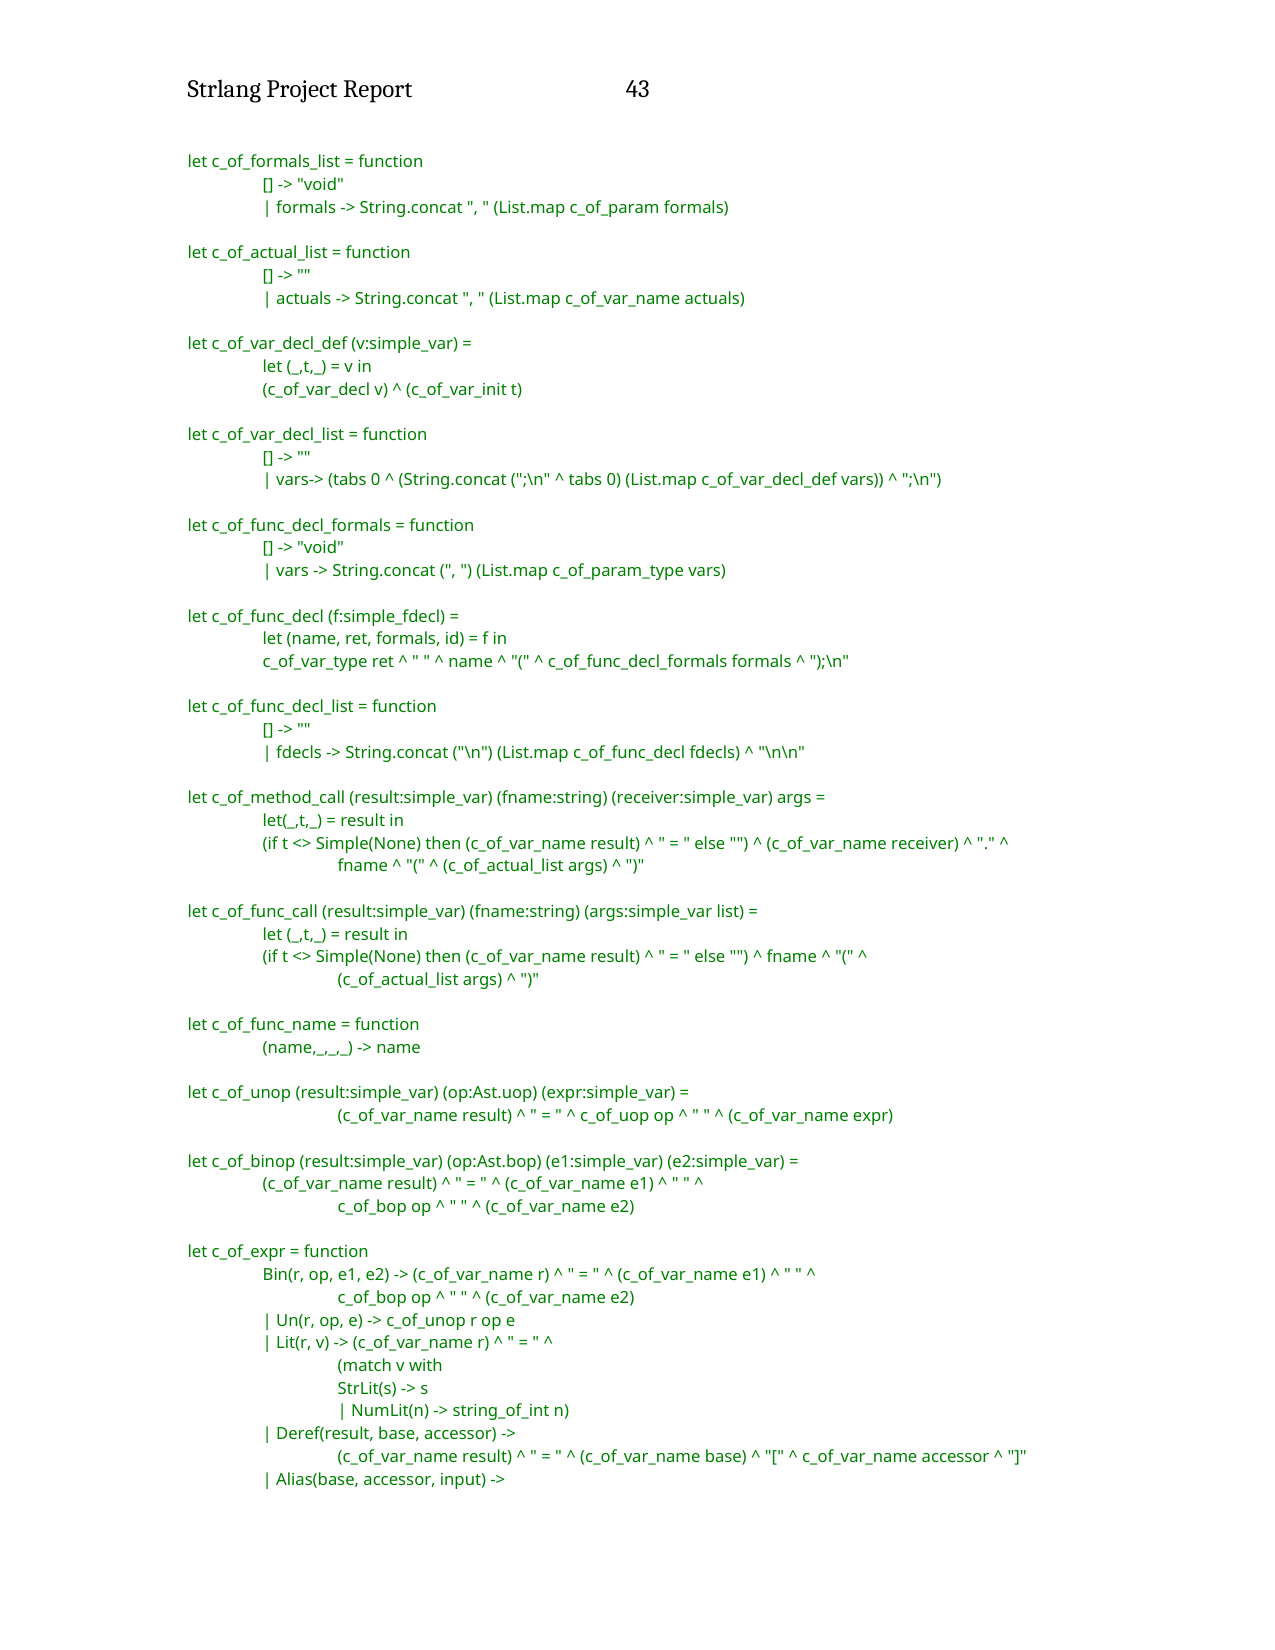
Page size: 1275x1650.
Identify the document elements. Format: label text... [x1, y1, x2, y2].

text | Un(r, op, e) -> c_of_unop r op e [187, 1308, 1087, 1331]
text | NumLit(n) -> string_of_int n) [187, 1399, 1087, 1422]
text let c_of_formals_list = function [187, 150, 1087, 173]
text [] -> "" [187, 445, 1087, 468]
text (match v with [187, 1353, 1087, 1376]
text let c_of_var_decl_def (v:simple_var) = [187, 332, 1087, 354]
text let c_of_expr = function [187, 1240, 1087, 1263]
text [] -> "" [187, 263, 1087, 286]
text let c_of_func_decl (f:simple_fdecl) = [187, 604, 1087, 627]
text (c_of_var_name result) ^ " = " ^ (c_of_var_name base) ^ "[" ^ c_of_var_name accessor ^ "]" [187, 1444, 1087, 1467]
text (c_of_var_name result) ^ " = " ^ c_of_uop op ^ " " ^ (c_of_var_name expr) [187, 1104, 1087, 1126]
text let c_of_func_decl_formals = function [187, 513, 1087, 536]
text | Deref(result, base, accessor) -> [187, 1422, 1087, 1444]
text let (_,t,_) = result in [187, 922, 1087, 945]
text StrLit(s) -> s [187, 1376, 1087, 1399]
text (c_of_var_decl v) ^ (c_of_var_init t) [187, 377, 1087, 400]
text | vars-> (tabs 0 ^ (String.concat (";\n" ^ tabs 0) (List.map c_of_var_decl_def vars)) ^ ";\n") [187, 468, 1087, 491]
text (name,_,_,_) -> name [187, 1036, 1087, 1058]
text | formals -> String.concat ", " (List.map c_of_param formals) [187, 195, 1087, 218]
text let c_of_var_decl_list = function [187, 422, 1087, 445]
text let c_of_func_call (result:simple_var) (fname:string) (args:simple_var list) = [187, 899, 1087, 922]
text | vars -> String.concat (", ") (List.map c_of_param_type vars) [187, 559, 1087, 581]
text (c_of_actual_list args) ^ ")" [187, 967, 1087, 990]
text let c_of_binop (result:simple_var) (op:Ast.bop) (e1:simple_var) (e2:simple_var) = [187, 1149, 1087, 1172]
text [] -> "" [187, 718, 1087, 740]
text | Lit(r, v) -> (c_of_var_name r) ^ " = " ^ [187, 1331, 1087, 1353]
text let (name, ret, formals, id) = f in [187, 627, 1087, 649]
text c_of_var_type ret ^ " " ^ name ^ "(" ^ c_of_func_decl_formals formals ^ ");\n" [187, 649, 1087, 672]
text | fdecls -> String.concat ("\n") (List.map c_of_func_decl fdecls) ^ "\n\n" [187, 740, 1087, 763]
text (c_of_var_name result) ^ " = " ^ (c_of_var_name e1) ^ " " ^ [187, 1172, 1087, 1194]
text [] -> "void" [187, 536, 1087, 559]
text | Alias(base, accessor, input) -> [187, 1467, 1087, 1490]
text let (_,t,_) = v in [187, 354, 1087, 377]
text (if t <> Simple(None) then (c_of_var_name result) ^ " = " else "") ^ (c_of_var_name receiver) ^ "." ^ [187, 831, 1087, 854]
text let c_of_method_call (result:simple_var) (fname:string) (receiver:simple_var) args = [187, 786, 1087, 808]
text c_of_bop op ^ " " ^ (c_of_var_name e2) [187, 1194, 1087, 1217]
text let c_of_func_name = function [187, 1013, 1087, 1036]
text let(_,t,_) = result in [187, 808, 1087, 831]
text | actuals -> String.concat ", " (List.map c_of_var_name actuals) [187, 286, 1087, 309]
text [] -> "void" [187, 173, 1087, 195]
text Bin(r, op, e1, e2) -> (c_of_var_name r) ^ " = " ^ (c_of_var_name e1) ^ " " ^ [187, 1263, 1087, 1285]
text fname ^ "(" ^ (c_of_actual_list args) ^ ")" [187, 854, 1087, 877]
text let c_of_func_decl_list = function [187, 695, 1087, 718]
text let c_of_actual_list = function [187, 241, 1087, 263]
text c_of_bop op ^ " " ^ (c_of_var_name e2) [187, 1285, 1087, 1308]
text (if t <> Simple(None) then (c_of_var_name result) ^ " = " else "") ^ fname ^ "(" ^ [187, 945, 1087, 967]
text let c_of_unop (result:simple_var) (op:Ast.uop) (expr:simple_var) = [187, 1081, 1087, 1104]
